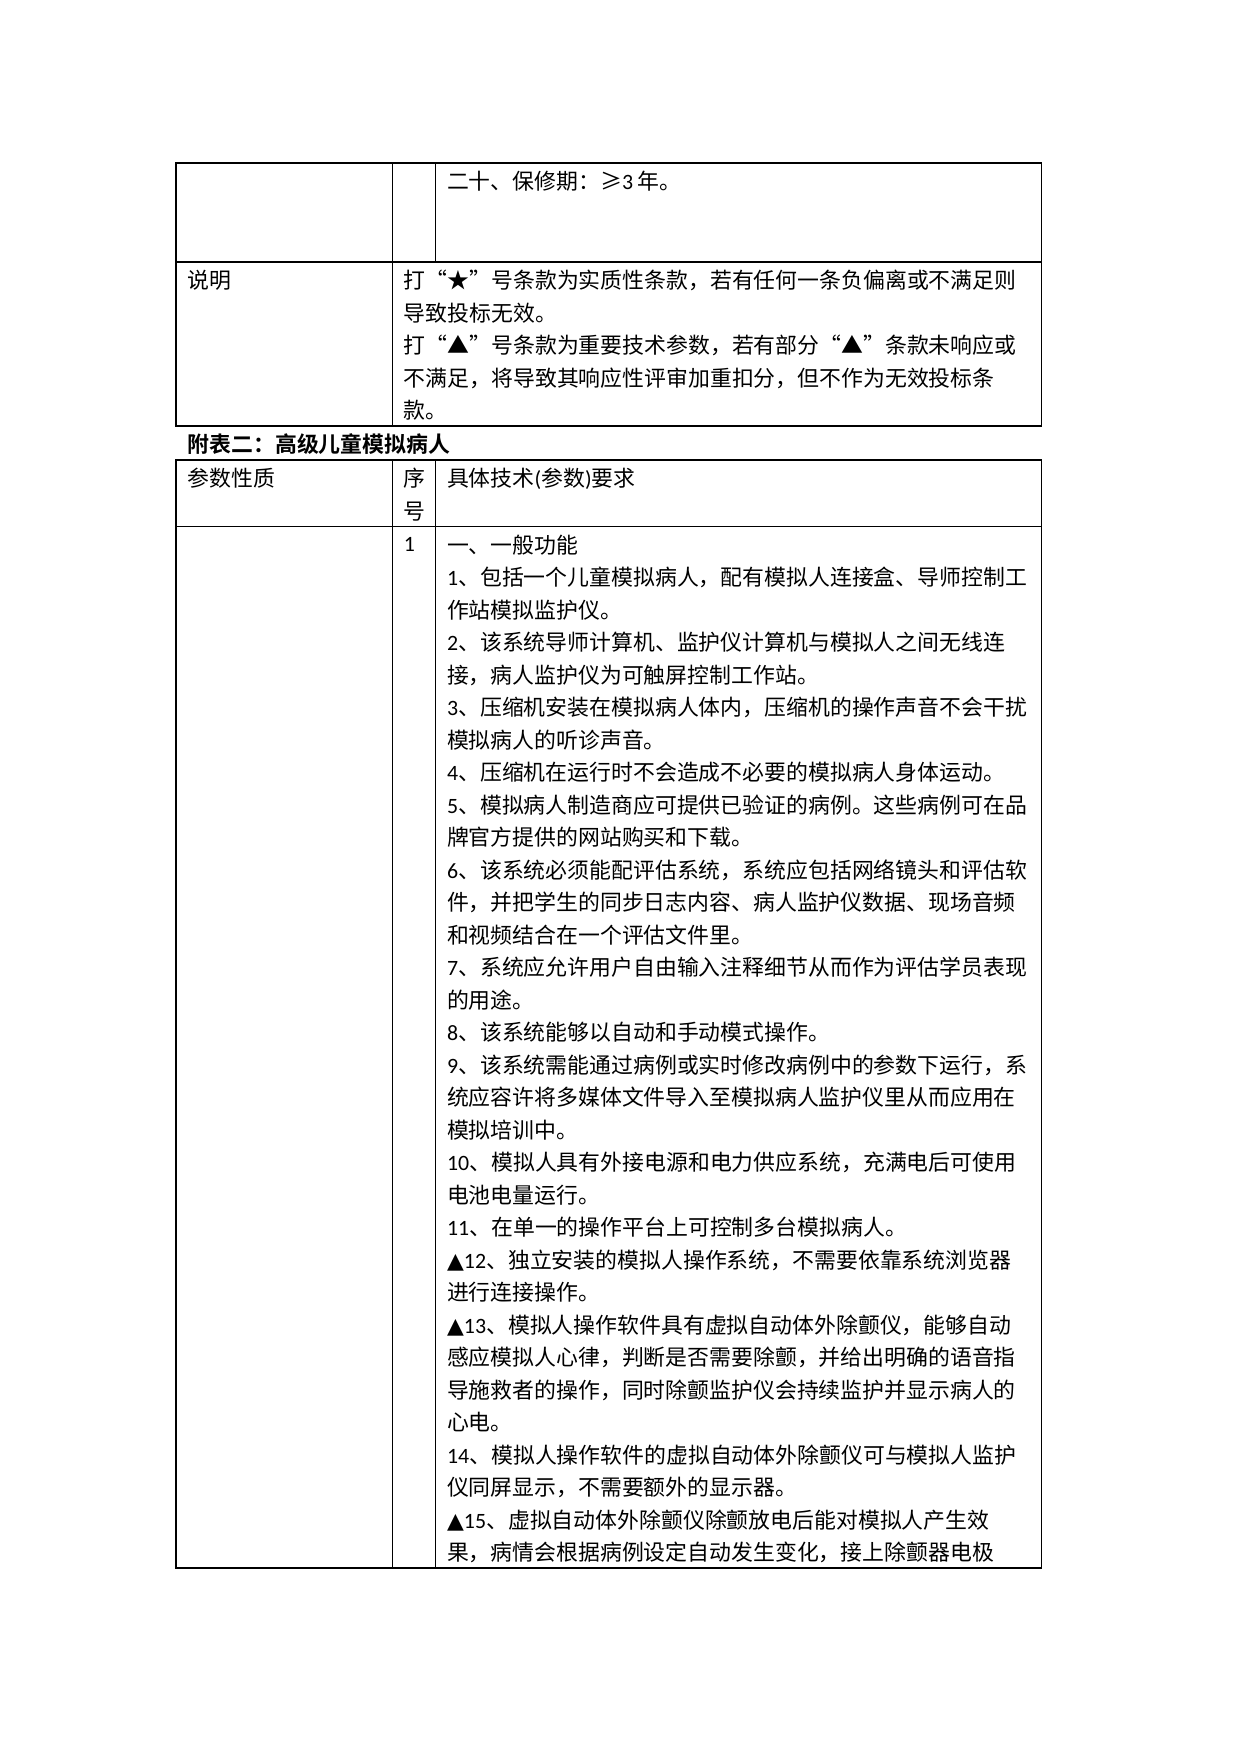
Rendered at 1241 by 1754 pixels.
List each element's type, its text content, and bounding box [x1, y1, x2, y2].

table_header 具体技术(参数)要求 [436, 461, 1041, 526]
table_cell [177, 527, 392, 1567]
table_cell 打“★”号条款为实质性条款，若有任何一条负偏离或不满足则导致投标无效。 打“▲”号条款为重要技术参数，若有部分“▲”条款未响应或不满足，将导致其响应性评审加重扣分，但不作为无效投标条款。 [393, 263, 1041, 425]
table_cell [177, 164, 392, 261]
text 附表二：高级儿童模拟病人 [187, 427, 1053, 459]
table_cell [436, 527, 1041, 1567]
table_cell 1 [393, 527, 435, 1567]
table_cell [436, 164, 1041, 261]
table_header 序号 [393, 461, 435, 526]
table_cell 说明 [177, 263, 392, 425]
table_header 参数性质 [177, 461, 392, 526]
table_cell 1 [393, 164, 435, 261]
